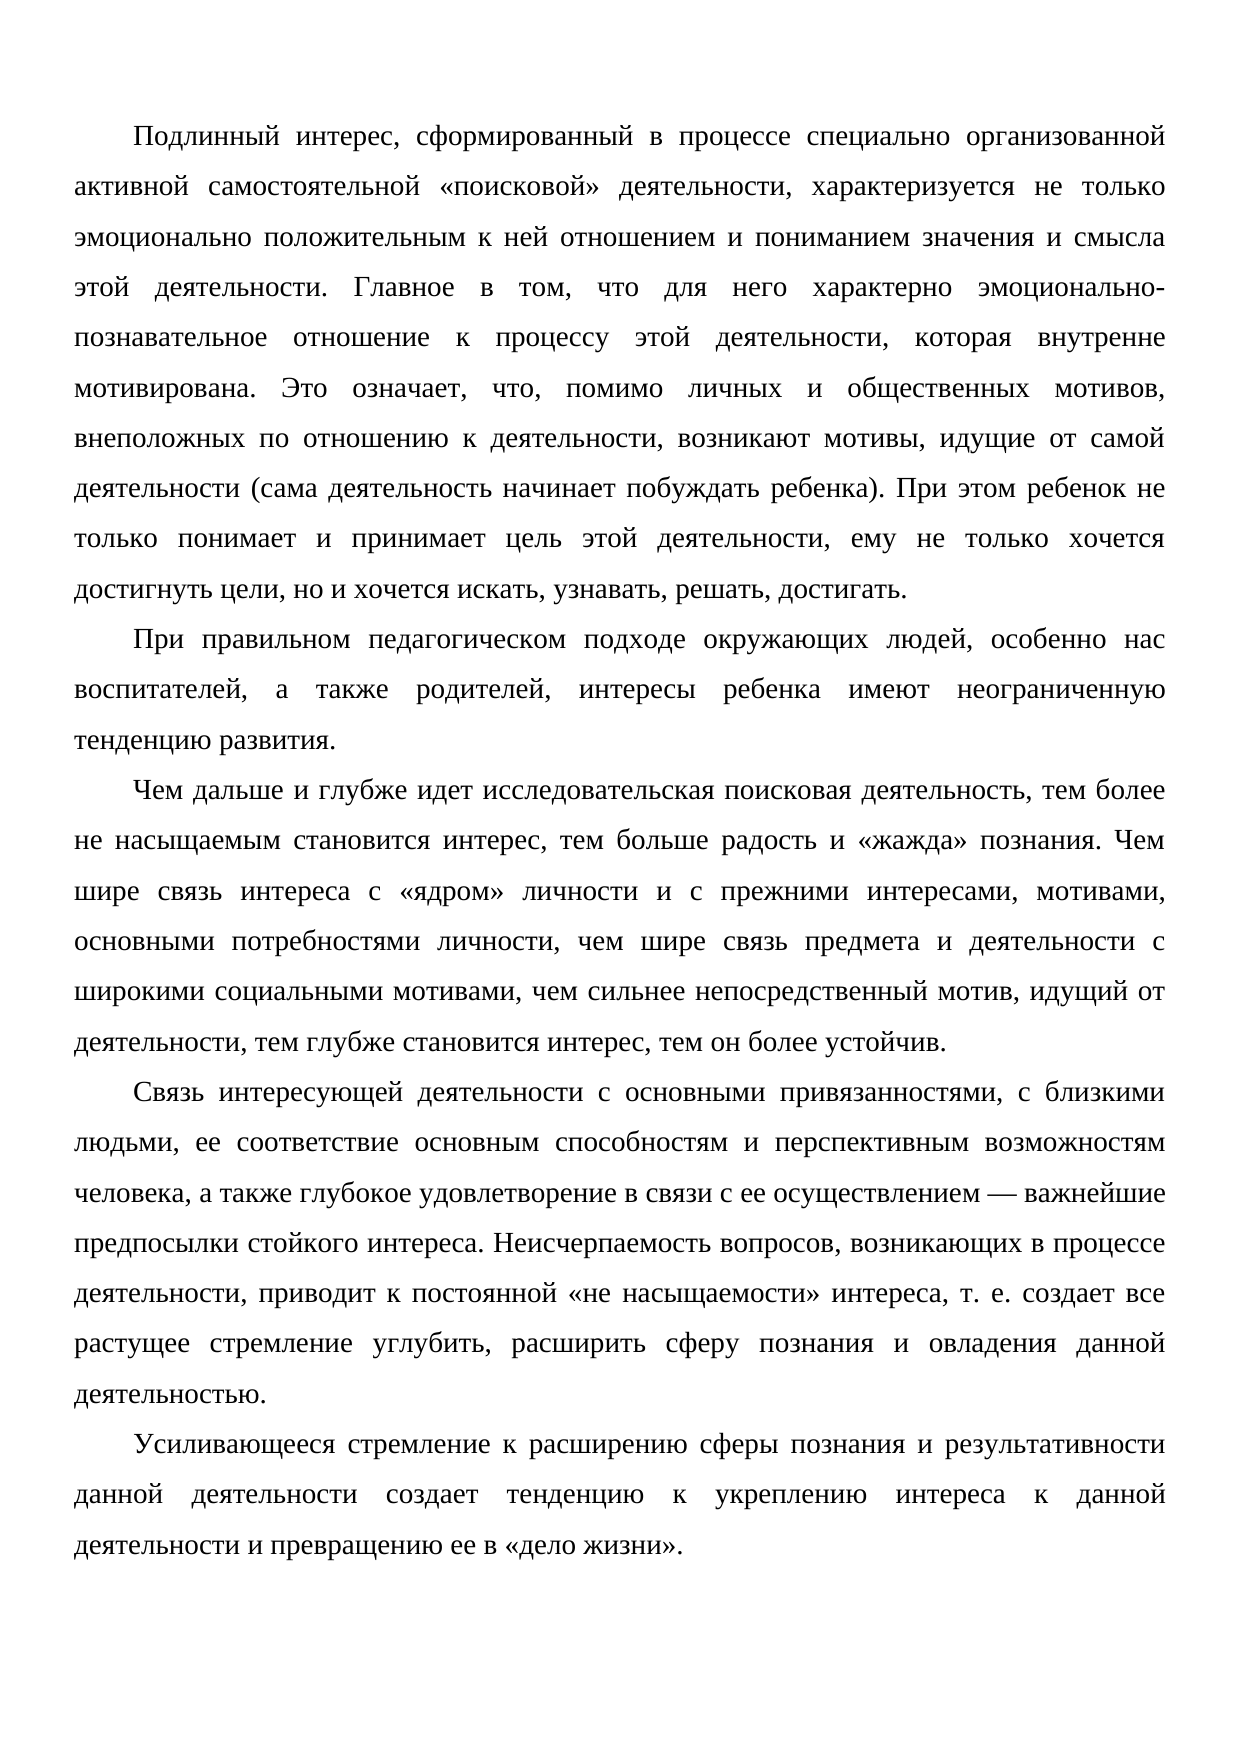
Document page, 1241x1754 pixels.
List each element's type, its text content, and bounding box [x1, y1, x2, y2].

text При правильном педагогическом подходе окружающих людей, особенно нас воспитателей, а также родителей, интересы ребенка имеют неограниченную тенденцию развития. [74, 621, 1166, 755]
text Усиливающееся стремление к расширению сферы познания и результативности данной деятельности создает тенденцию к укреплению интереса к данной деятельности и превращению ее в «дело жизни». [74, 1426, 1166, 1560]
text Чем дальше и глубже идет исследовательская поисковая деятельность, тем более не насыщаемым становится интерес, тем больше радость и «жажда» познания. Чем шире связь интереса с «ядром» личности и с прежними интересами, мотивами, основными потребностями личности, чем шире связь предмета и деятельности с широкими социальными мотивами, чем сильнее непосредственный мотив, идущий от деятельности, тем глубже становится интерес, тем он более устойчив. [74, 772, 1166, 1057]
text Связь интересующей деятельности с основными привязанностями, с близкими людьми, ее соответствие основным способностям и перспективным возможностям человека, а также глубокое удовлетворение в связи с ее осуществлением — важнейшие предпосылки стойкого интереса. Неисчерпаемость вопросов, возникающих в процессе деятельности, приводит к постоянной «не насыщаемости» интереса, т. е. создает все растущее стремление углубить, расширить сферу познания и овладения данной деятельностью. [74, 1074, 1166, 1409]
text Подлинный интерес, сформированный в процессе специально организованной активной самостоятельной «поисковой» деятельности, характеризуется не только эмоционально положительным к ней отношением и пониманием значения и смысла этой деятельности. Главное в том, что для него характерно эмоционально-познавательное отношение к процессу этой деятельности, которая внутренне мотивирована. Это означает, что, помимо личных и общественных мотивов, внеположных по отношению к деятельности, возникают мотивы, идущие от самой деятельности (сама деятельность начинает побуждать ребенка). При этом ребенок не только понимает и принимает цель этой деятельности, ему не только хочется достигнуть цели, но и хочется искать, узнавать, решать, достигать. [74, 118, 1166, 604]
